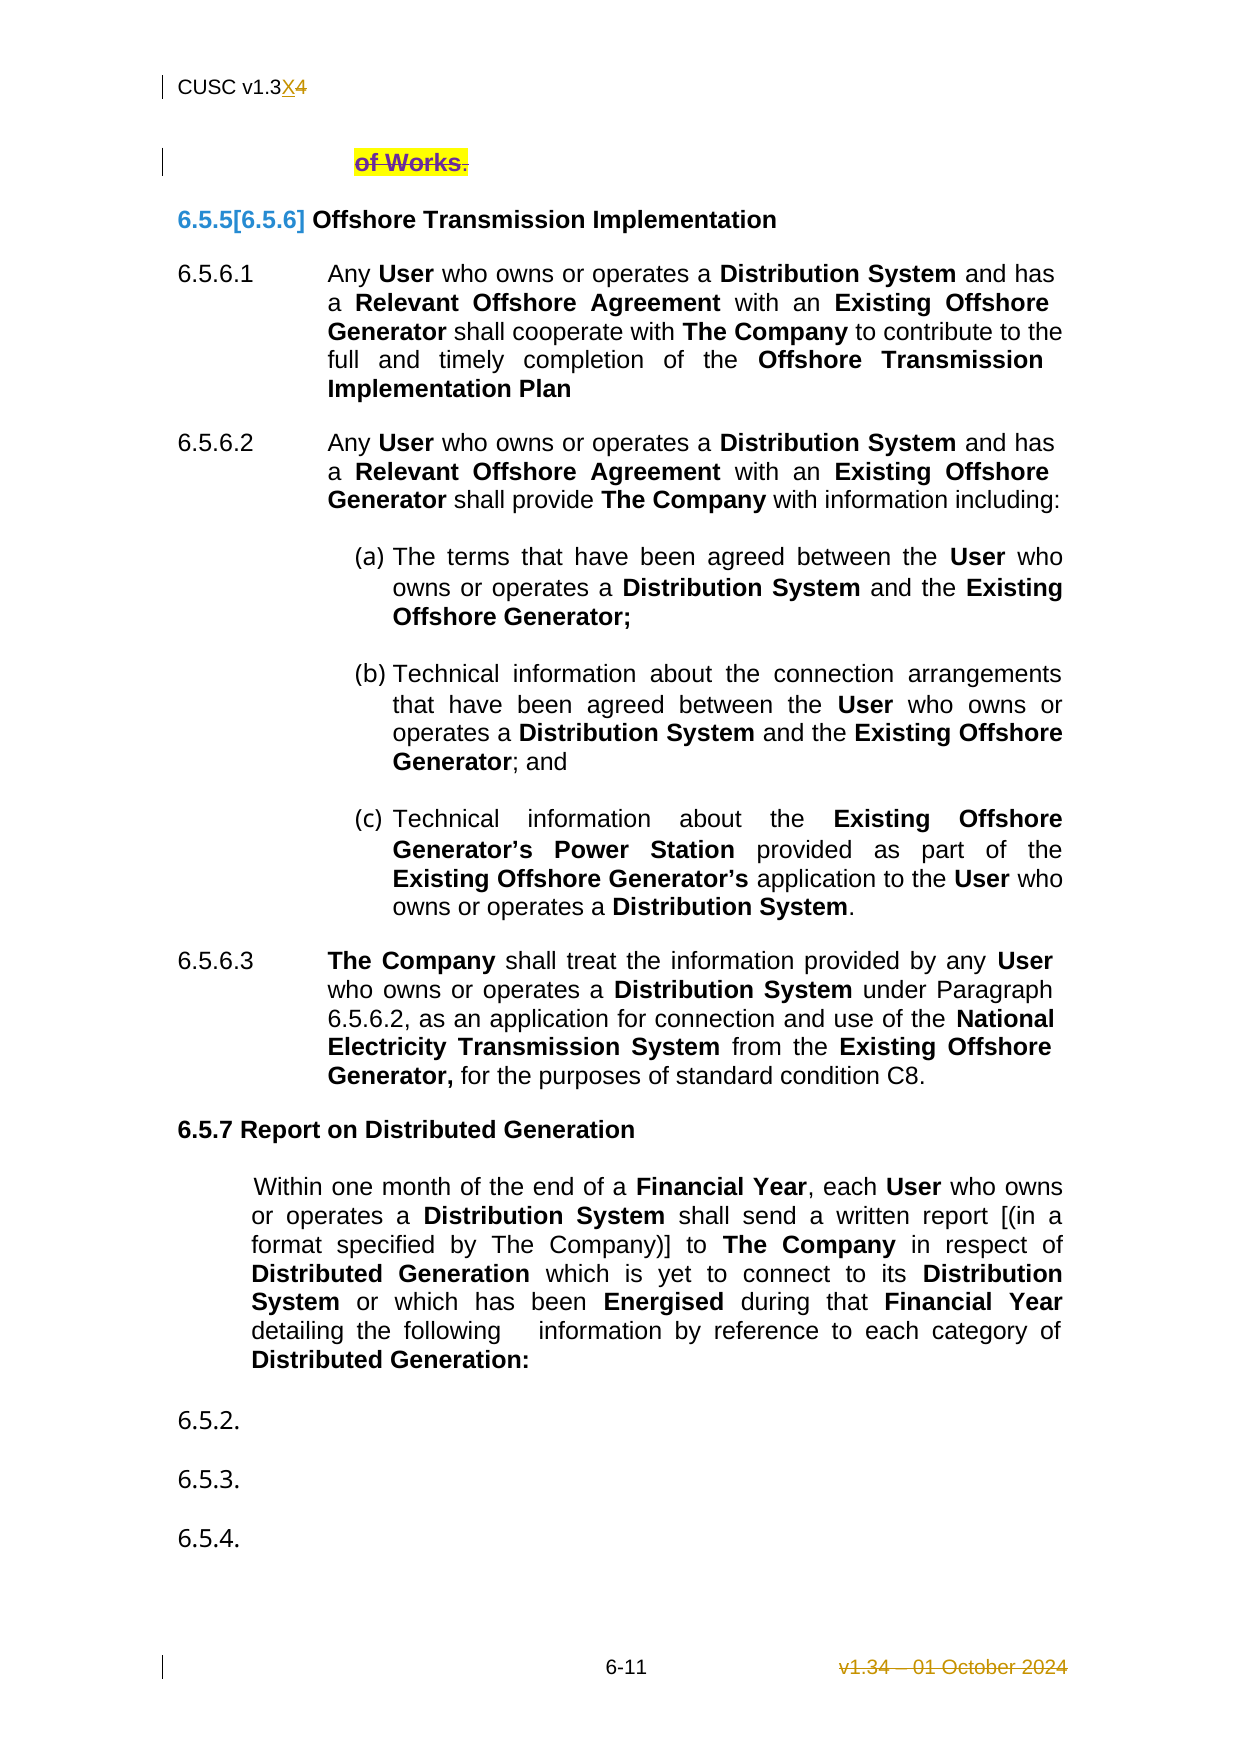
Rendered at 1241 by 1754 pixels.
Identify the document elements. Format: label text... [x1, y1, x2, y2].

list Technical information about the connection arrangements that have been agreed between the User who owns or operates a Distribution System and the Existing Offshore Generator; and [355, 656, 1063, 776]
text Within one month of the end of a Financial Year, each User who owns or operates a Distribution System shall send a written report [(in a format specified by The Company)] to The Company in respect of Distributed Generation which is yet to connect to its Distribution System or which has been Energised during that Financial Year detailing the following information by reference to each category of Distributed Generation: [251, 1172, 1063, 1374]
list Technical information about the Existing Offshore Generator’s Power Station provided as part of the Existing Offshore Generator’s application to the User who owns or operates a Distribution System. [355, 801, 1063, 921]
list Any User who owns or operates a Distribution System and has a Relevant Offshore Agreement with an Existing Offshore Generator shall provide The Company with information including: [177, 428, 1063, 514]
list The Company shall treat the information provided by any User who owns or operates a Distribution System under Paragraph 6.5.6.2, as an application for connection and use of the National Electricity Transmission System from the Existing Offshore Generator, for the purposes of standard condition C8. [177, 946, 1063, 1090]
list Any User who owns or operates a Distribution System and has a Relevant Offshore Agreement with an Existing Offshore Generator shall cooperate with The Company to contribute to the full and timely completion of the Offshore Transmission Implementation Plan [177, 259, 1063, 403]
list The terms that have been agreed between the User who owns or operates a Distribution System and the Existing Offshore Generator; [355, 539, 1063, 631]
list Offshore Transmission Implementation [177, 205, 1063, 234]
text 6.5.7 Report on Distributed Generation [177, 1115, 1063, 1144]
